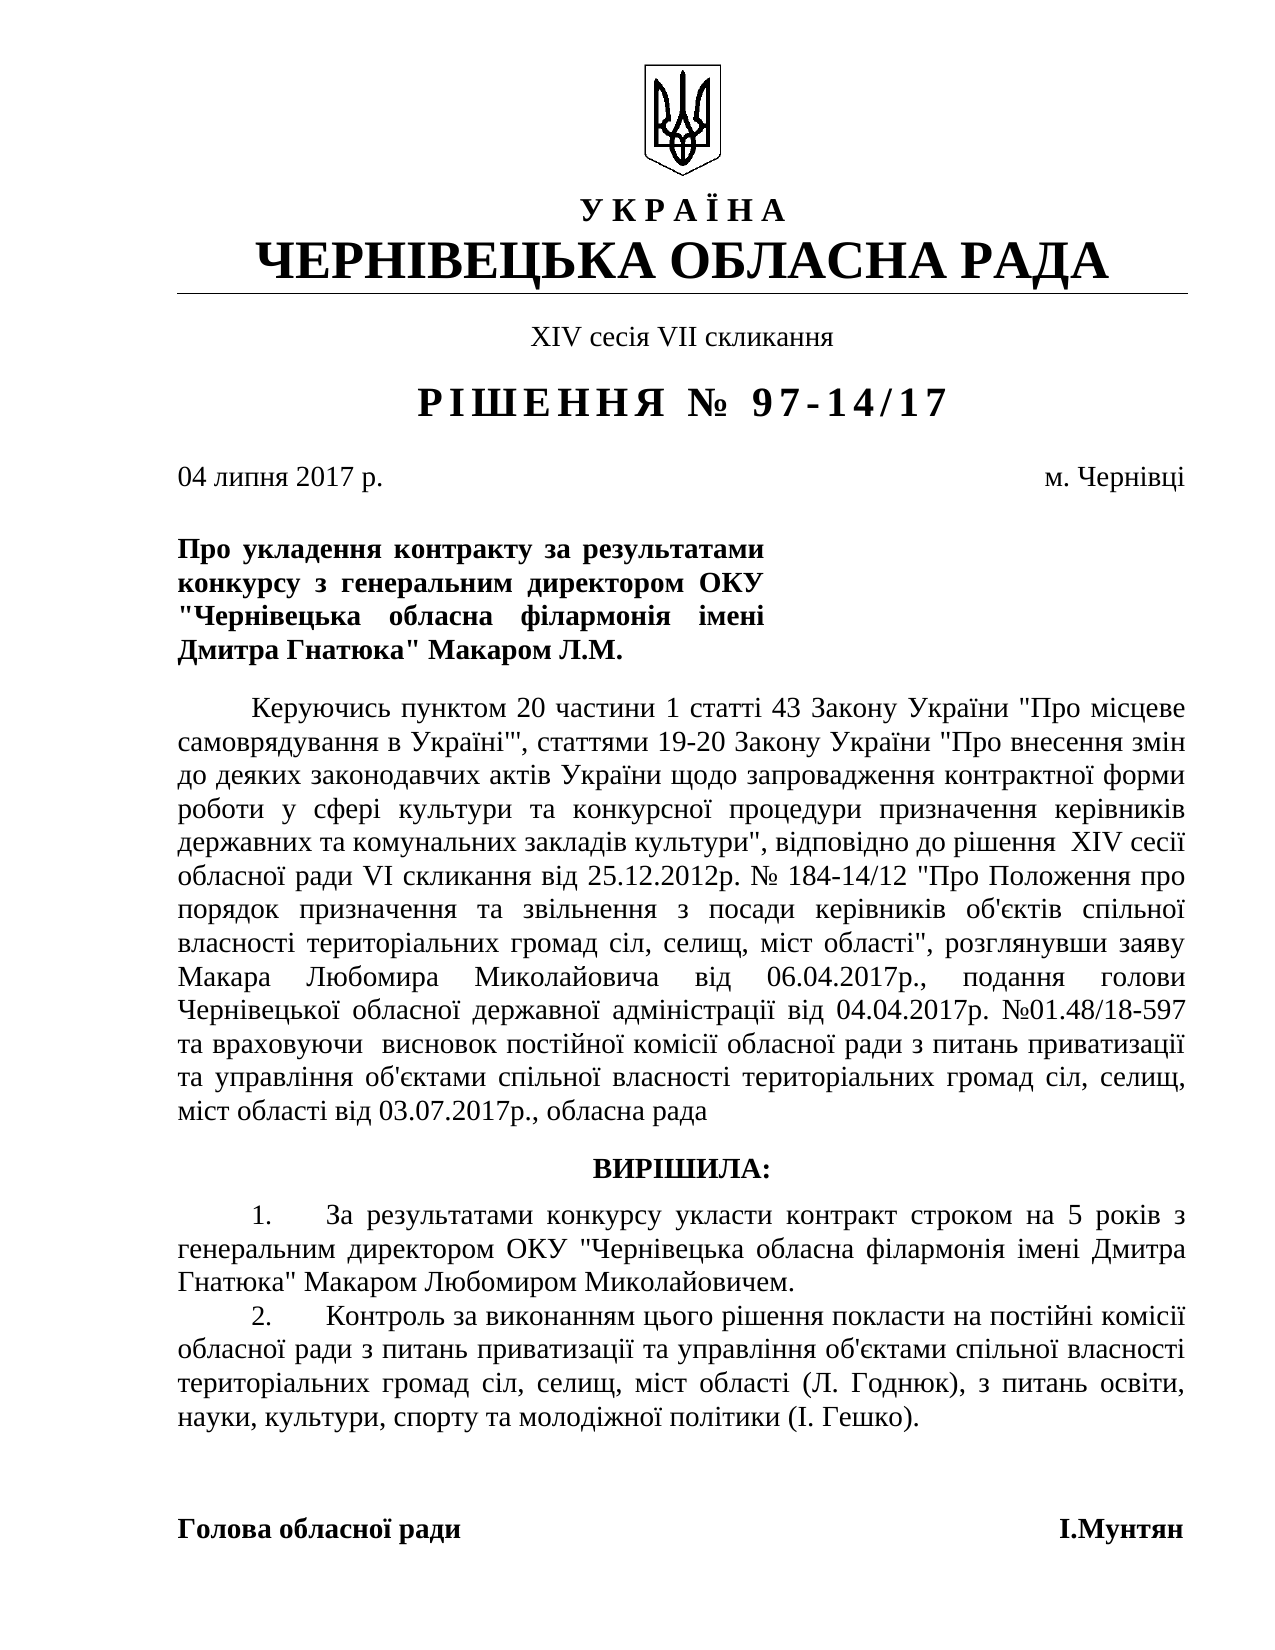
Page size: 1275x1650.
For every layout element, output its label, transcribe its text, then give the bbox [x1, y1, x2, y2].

text ВИРІШИЛА: [177, 1151, 1186, 1185]
text Про укладення контракту за результатами конкурсу з генеральним директором ОКУ "Чернівецька обласна філармонія імені Дмитра Гнатюка" Макаром Л.М. [177, 531, 765, 665]
subtitle ЧЕРНІВЕЦЬКА ОБЛАСНА РАДА [177, 228, 1188, 293]
list Контроль за виконанням цього рішення покласти на постійні комісії обласної ради з питань приватизації та управління об'єктами спільної власності територіальних громад сіл, селищ, міст області (Л. Годнюк), з питань освіти, науки, культури, спорту та молодіжної політики (І. Гешко). [177, 1298, 1186, 1432]
text Голова обласної ради І.Мунтян [177, 1512, 1186, 1545]
text У К Р А Ї Н А [177, 178, 1187, 228]
picture [642, 62, 722, 179]
table_header м. Чернівці [610, 459, 1196, 498]
list За результатами конкурсу укласти контракт строком на 5 років з генеральним директором ОКУ "Чернівецька обласна філармонія імені Дмитра Гнатюка" Макаром Любомиром Миколайовичем. [177, 1197, 1186, 1298]
text ХІV сесія VIІ скликання [177, 319, 1186, 353]
subtitle РІШЕННЯ № 97-14/17 [177, 378, 1186, 426]
text Керуючись пунктом 20 частини 1 статті 43 Закону України "Про місцеве самоврядування в Україні"', статтями 19-20 Закону України "Про внесення змін до деяких законодавчих актів України щодо запровадження контрактної форми роботи у сфері культури та конкурсної процедури призначення керівників державних та комунальних закладів культури", відповідно до рішення ХІV сесії обласної ради VІ скликання від 25.12.2012р. № 184-14/12 "Про Положення про порядок призначення та звільнення з посади керівників об'єктів спільної власності територіальних громад сіл, селищ, міст області", розглянувши заяву Макара Любомира Миколайовича від 06.04.2017р., подання голови Чернівецької обласної державної адміністрації від 04.04.2017р. №01.48/18-597 та враховуючи висновок постійної комісії обласної ради з питань приватизації та управління об'єктами спільної власності територіальних громад сіл, селищ, міст області від 03.07.2017р., обласна рада [177, 690, 1186, 1126]
table_header 04 липня 2017 р. [166, 459, 610, 498]
